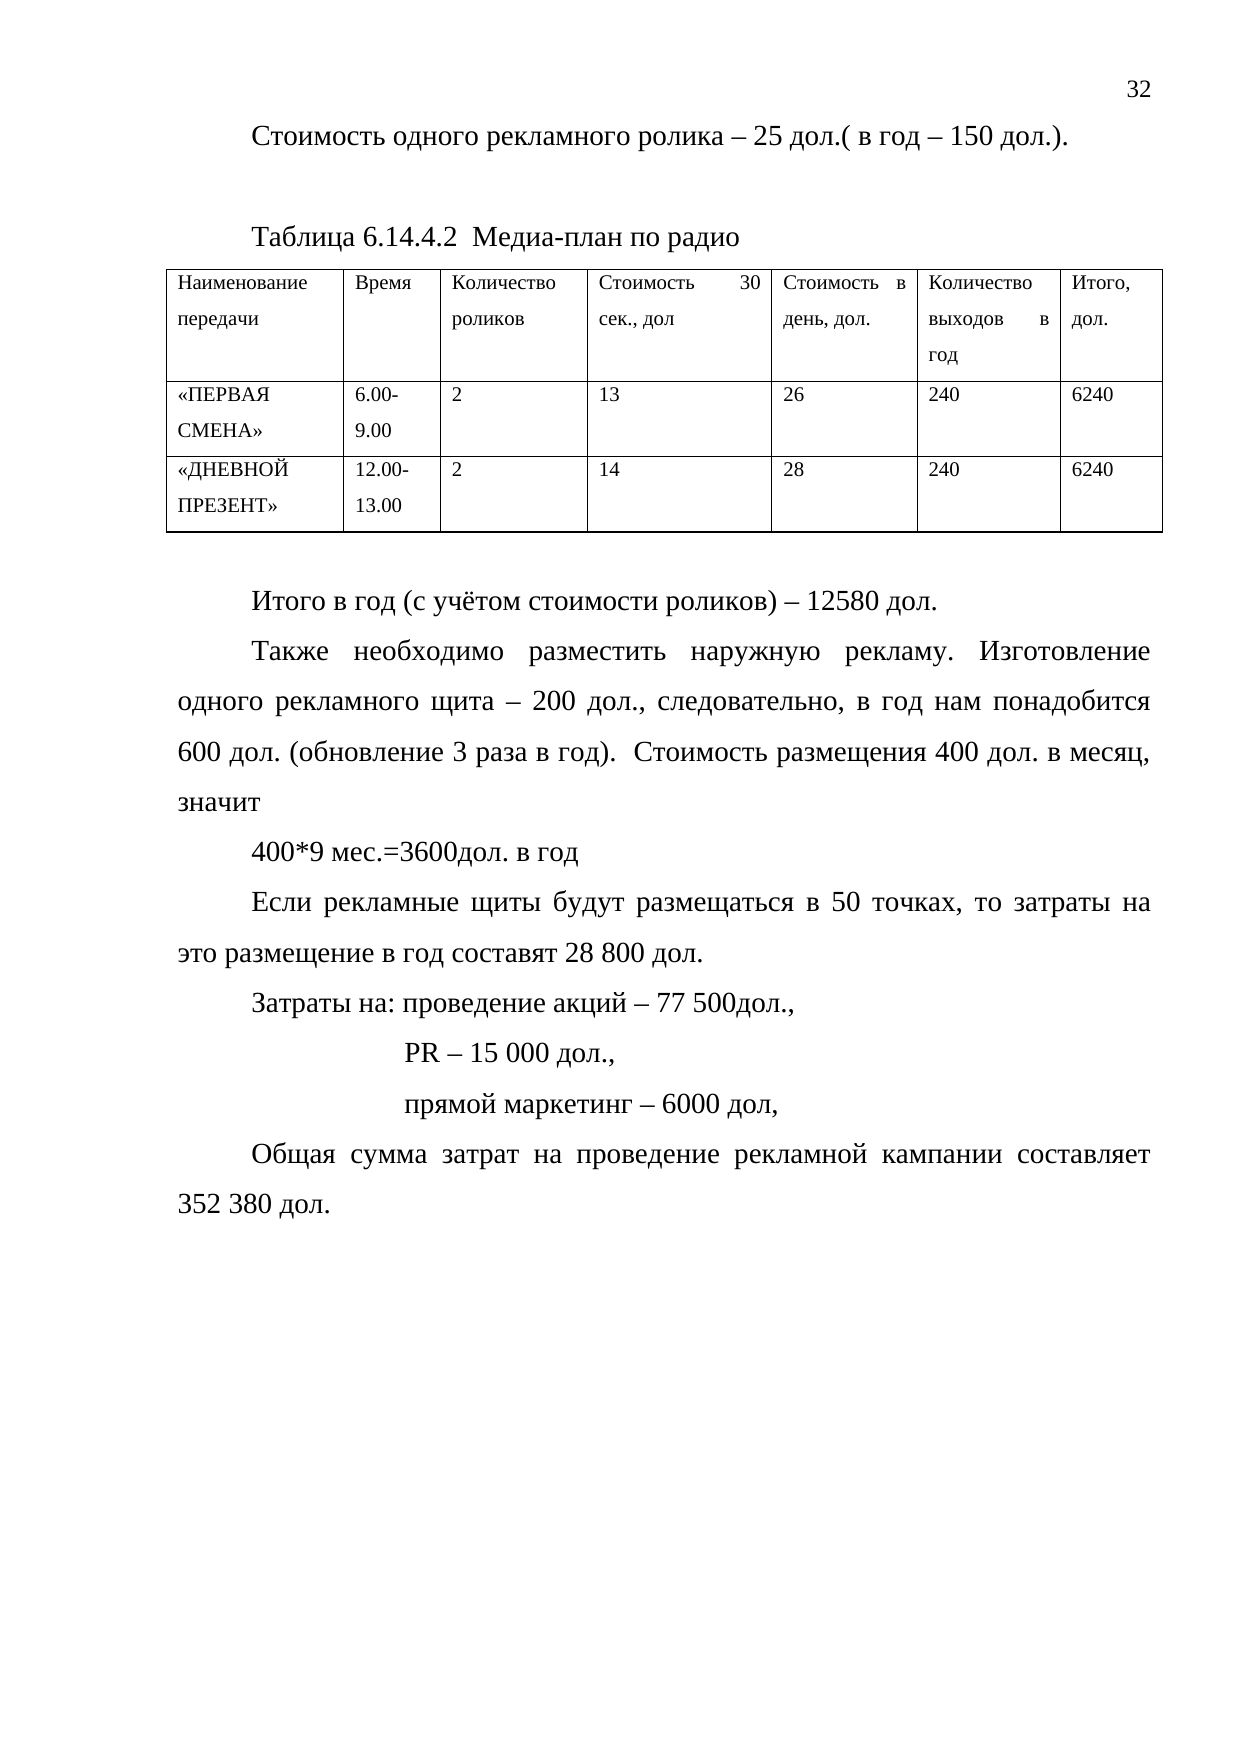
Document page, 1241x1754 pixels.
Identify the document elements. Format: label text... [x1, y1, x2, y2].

text Таблица 6.14.4.2 Медиа-план по радио [177, 219, 1152, 252]
text 400*9 мес.=3600дол. в год [177, 834, 1152, 868]
table_cell 6240 [1061, 457, 1162, 531]
table_cell «ПЕРВАЯ СМЕНА» [167, 382, 343, 456]
table_cell 12.00- 13.00 [344, 457, 440, 531]
table_cell 14 [588, 457, 771, 531]
text Итого в год (с учётом стоимости роликов) – 12580 дол. [177, 583, 1152, 616]
table_header Стоимость 30 сек., дол [588, 270, 771, 381]
table_cell 13 [588, 382, 771, 456]
table_header Стоимость в день, дол. [772, 270, 917, 381]
table_header Итого, дол. [1061, 270, 1162, 381]
table_header Наименование передачи [167, 270, 343, 381]
table_header Количество роликов [441, 270, 587, 381]
table_cell 2 [441, 382, 587, 456]
text Также необходимо разместить наружную рекламу. Изготовление одного рекламного щита – 200 дол., следовательно, в год нам понадобится 600 дол. (обновление 3 раза в год). Стоимость размещения 400 дол. в месяц, значит [177, 633, 1152, 817]
table_cell 6.00- 9.00 [344, 382, 440, 456]
text Стоимость одного рекламного ролика – 25 дол.( в год – 150 дол.). [177, 118, 1152, 152]
text прямой маркетинг – 6000 дол, [177, 1086, 1152, 1119]
text Если рекламные щиты будут размещаться в 50 точках, то затраты на это размещение в год составят 28 800 дол. [177, 884, 1152, 968]
table_header Количество выходов в год [918, 270, 1060, 381]
table_cell 240 [918, 457, 1060, 531]
table_cell 28 [772, 457, 917, 531]
text PR – 15 000 дол., [177, 1036, 1152, 1069]
table_cell 240 [918, 382, 1060, 456]
table_cell 26 [772, 382, 917, 456]
table_header Время [344, 270, 440, 381]
table_cell 6240 [1061, 382, 1162, 456]
table_cell «ДНЕВНОЙ ПРЕЗЕНТ» [167, 457, 343, 531]
table_cell 2 [441, 457, 587, 531]
text Затраты на: проведение акций – 77 500дол., [177, 985, 1152, 1019]
text Общая сумма затрат на проведение рекламной кампании составляет 352 380 дол. [177, 1136, 1152, 1220]
